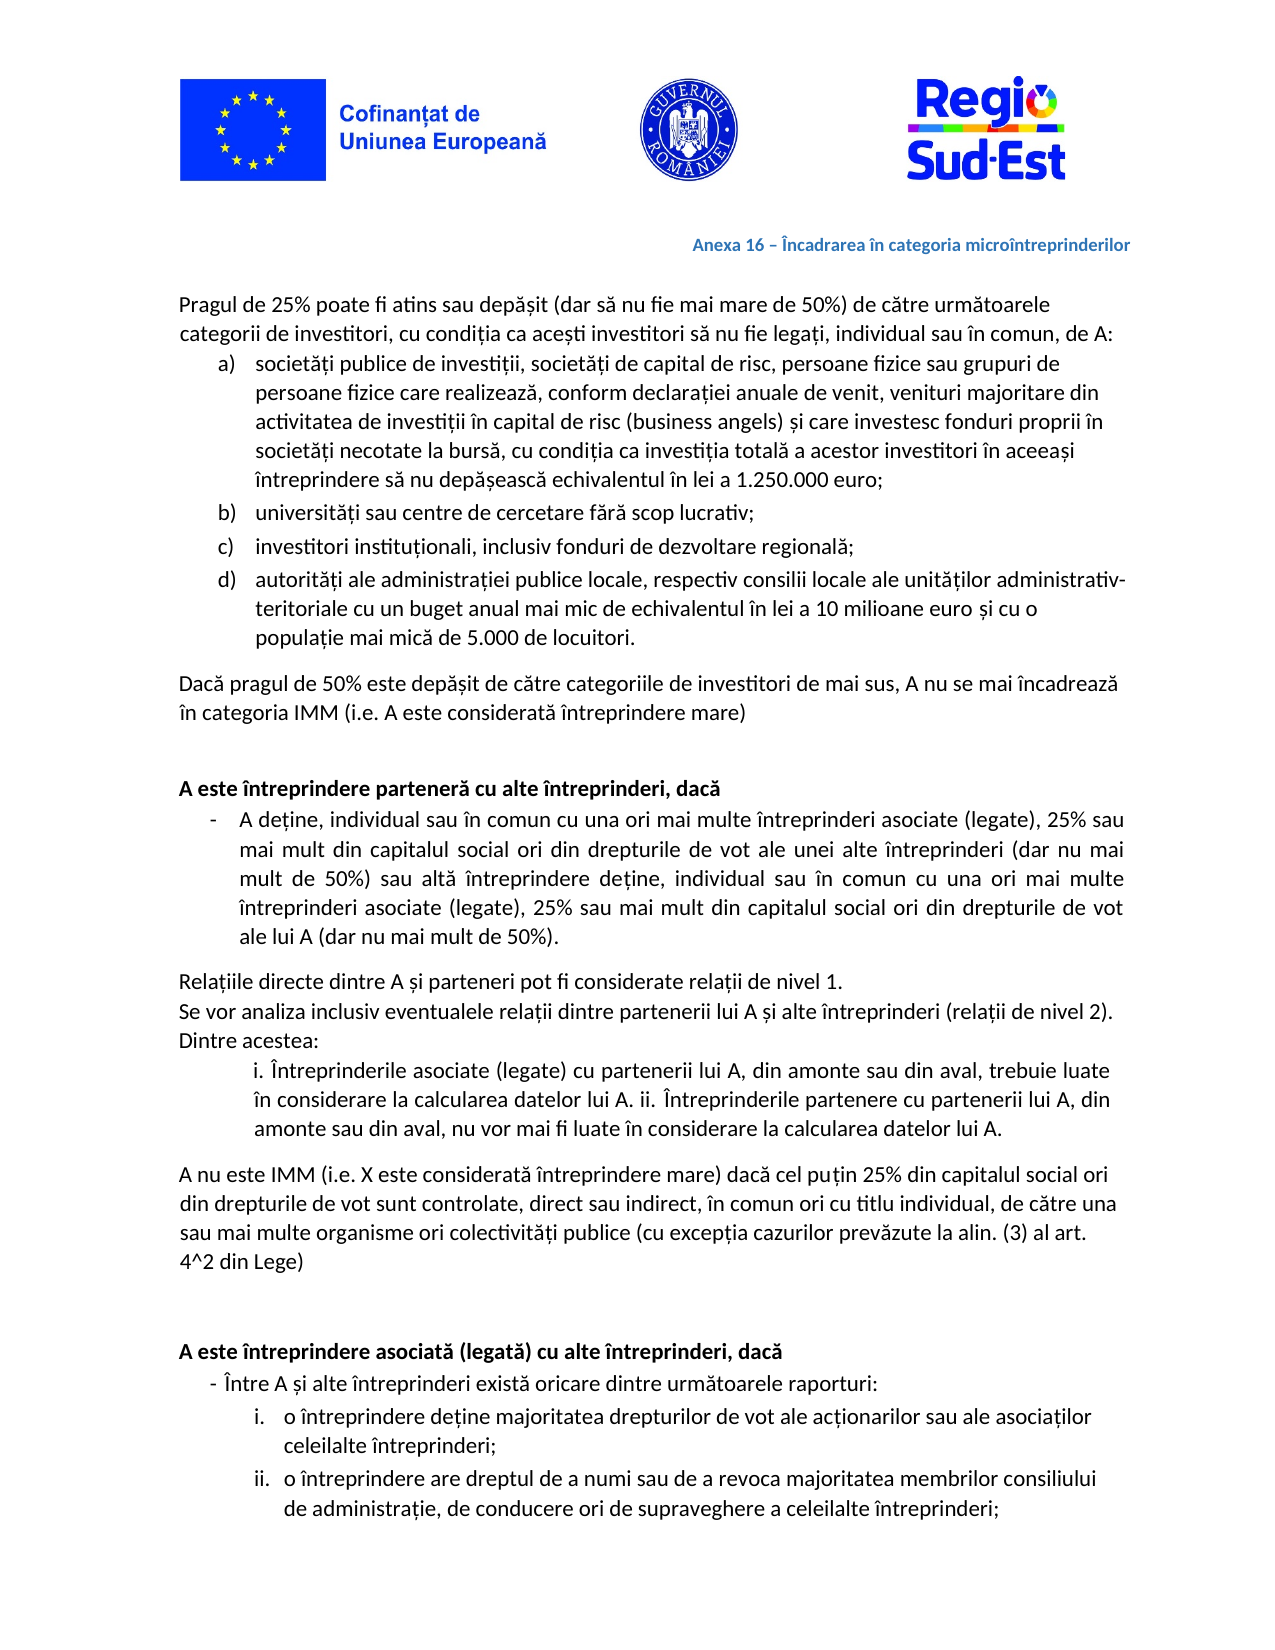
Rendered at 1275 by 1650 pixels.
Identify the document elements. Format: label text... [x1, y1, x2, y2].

list universităţi sau centre de cercetare fără scop lucrativ; [218, 498, 1126, 526]
text Dintre acestea: [178, 1027, 1126, 1055]
list investitori instituţionali, inclusiv fonduri de dezvoltare regională; [218, 532, 1126, 560]
subtitle A este întreprindere asociată (legată) cu alte întreprinderi, dacă [178, 1337, 1126, 1366]
list autorităţi ale administraţiei publice locale, respectiv consilii locale ale unităţilor administrativ-teritoriale cu un buget anual mai mic de echivalentul în lei a 10 milioane euro şi cu o populaţie mai mică de 5.000 de locuitori. [218, 565, 1126, 651]
subtitle A este întreprindere parteneră cu alte întreprinderi, dacă [178, 774, 1126, 802]
text Relațiile directe dintre A și parteneri pot fi considerate relații de nivel 1. [178, 967, 1126, 996]
text i. Întreprinderile asociate (legate) cu partenerii lui A, din amonte sau din aval, trebuie luate în considerare la calcularea datelor lui A. ii. Întreprinderile partenere cu partenerii lui A, din amonte sau din aval, nu vor mai fi luate în considerare la calcularea datelor lui A. [253, 1056, 1112, 1142]
text Se vor analiza inclusiv eventualele relații dintre partenerii lui A și alte întreprinderi (relații de nivel 2). [178, 997, 1126, 1025]
list societăţi publice de investiţii, societăţi de capital de risc, persoane fizice sau grupuri de persoane fizice care realizează, conform declaraţiei anuale de venit, venituri majoritare din activitatea de investiţii în capital de risc (business angels) şi care investesc fonduri proprii în societăţi necotate la bursă, cu condiţia ca investiţia totală a acestor investitori în aceeaşi întreprindere să nu depăşească echivalentul în lei a 1.250.000 euro; [218, 349, 1126, 493]
list Între A și alte întreprinderi există oricare dintre următoarele raporturi: [209, 1369, 1126, 1397]
list o întreprindere deţine majoritatea drepturilor de vot ale acţionarilor sau ale asociaţilor celeilalte întreprinderi; [254, 1402, 1126, 1459]
list o întreprindere are dreptul de a numi sau de a revoca majoritatea membrilor consiliului de administraţie, de conducere ori de supraveghere a celeilalte întreprinderi; [254, 1464, 1126, 1522]
picture [180, 76, 1066, 182]
text - A deţine, individual sau în comun cu una ori mai multe întreprinderi asociate (legate), 25% sau mai mult din capitalul social ori din drepturile de vot ale unei alte întreprinderi (dar nu mai mult de 50%) sau altă întreprindere deţine, individual sau în comun cu una ori mai multe întreprinderi asociate (legate), 25% sau mai mult din capitalul social ori din drepturile de vot ale lui A (dar nu mai mult de 50%). [209, 806, 1126, 950]
text Pragul de 25% poate fi atins sau depăşit (dar să nu fie mai mare de 50%) de către următoarele categorii de investitori, cu condiţia ca aceşti investitori să nu fie legaţi, individual sau în comun, de A: [178, 290, 1126, 347]
text A nu este IMM (i.e. X este considerată întreprindere mare) dacă cel puţin 25% din capitalul social ori din drepturile de vot sunt controlate, direct sau indirect, în comun ori cu titlu individual, de către una sau mai multe organisme ori colectivităţi publice (cu excepţia cazurilor prevăzute la alin. (3) al art. 4^2 din Lege) [178, 1160, 1126, 1276]
text Dacă pragul de 50% este depășit de către categoriile de investitori de mai sus, A nu se mai încadrează în categoria IMM (i.e. A este considerată întreprindere mare) [178, 669, 1126, 726]
